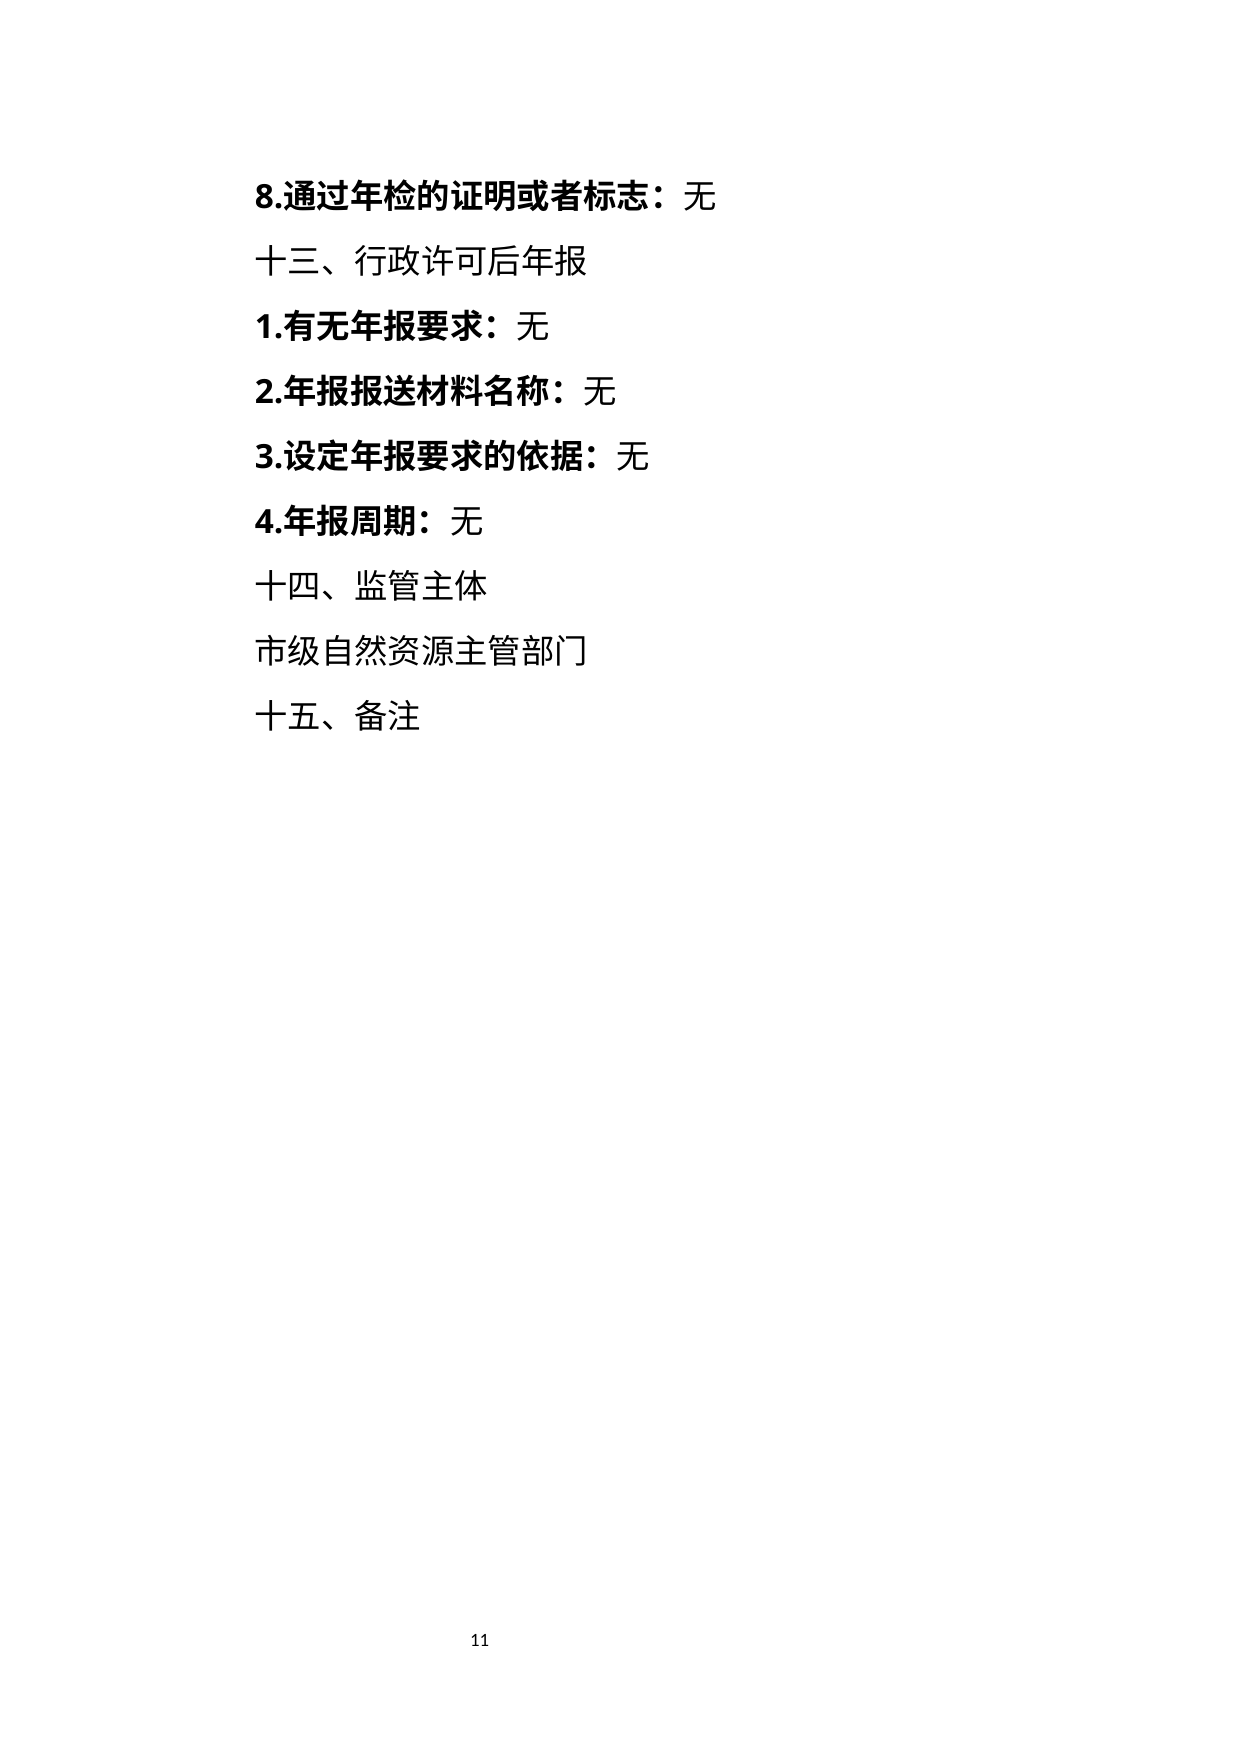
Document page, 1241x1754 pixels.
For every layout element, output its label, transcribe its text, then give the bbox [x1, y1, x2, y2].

text 十三、行政许可后年报 [187, 227, 1053, 292]
text 十四、监管主体 [187, 552, 1053, 617]
text 8.通过年检的证明或者标志：无 [187, 162, 1053, 227]
text 2.年报报送材料名称：无 [187, 357, 1053, 422]
text 3.设定年报要求的依据：无 [187, 422, 1053, 487]
text 十五、备注 [187, 682, 1053, 747]
text 4.年报周期：无 [187, 487, 1053, 552]
text 市级自然资源主管部门 [187, 617, 1053, 682]
text 1.有无年报要求：无 [187, 292, 1053, 357]
